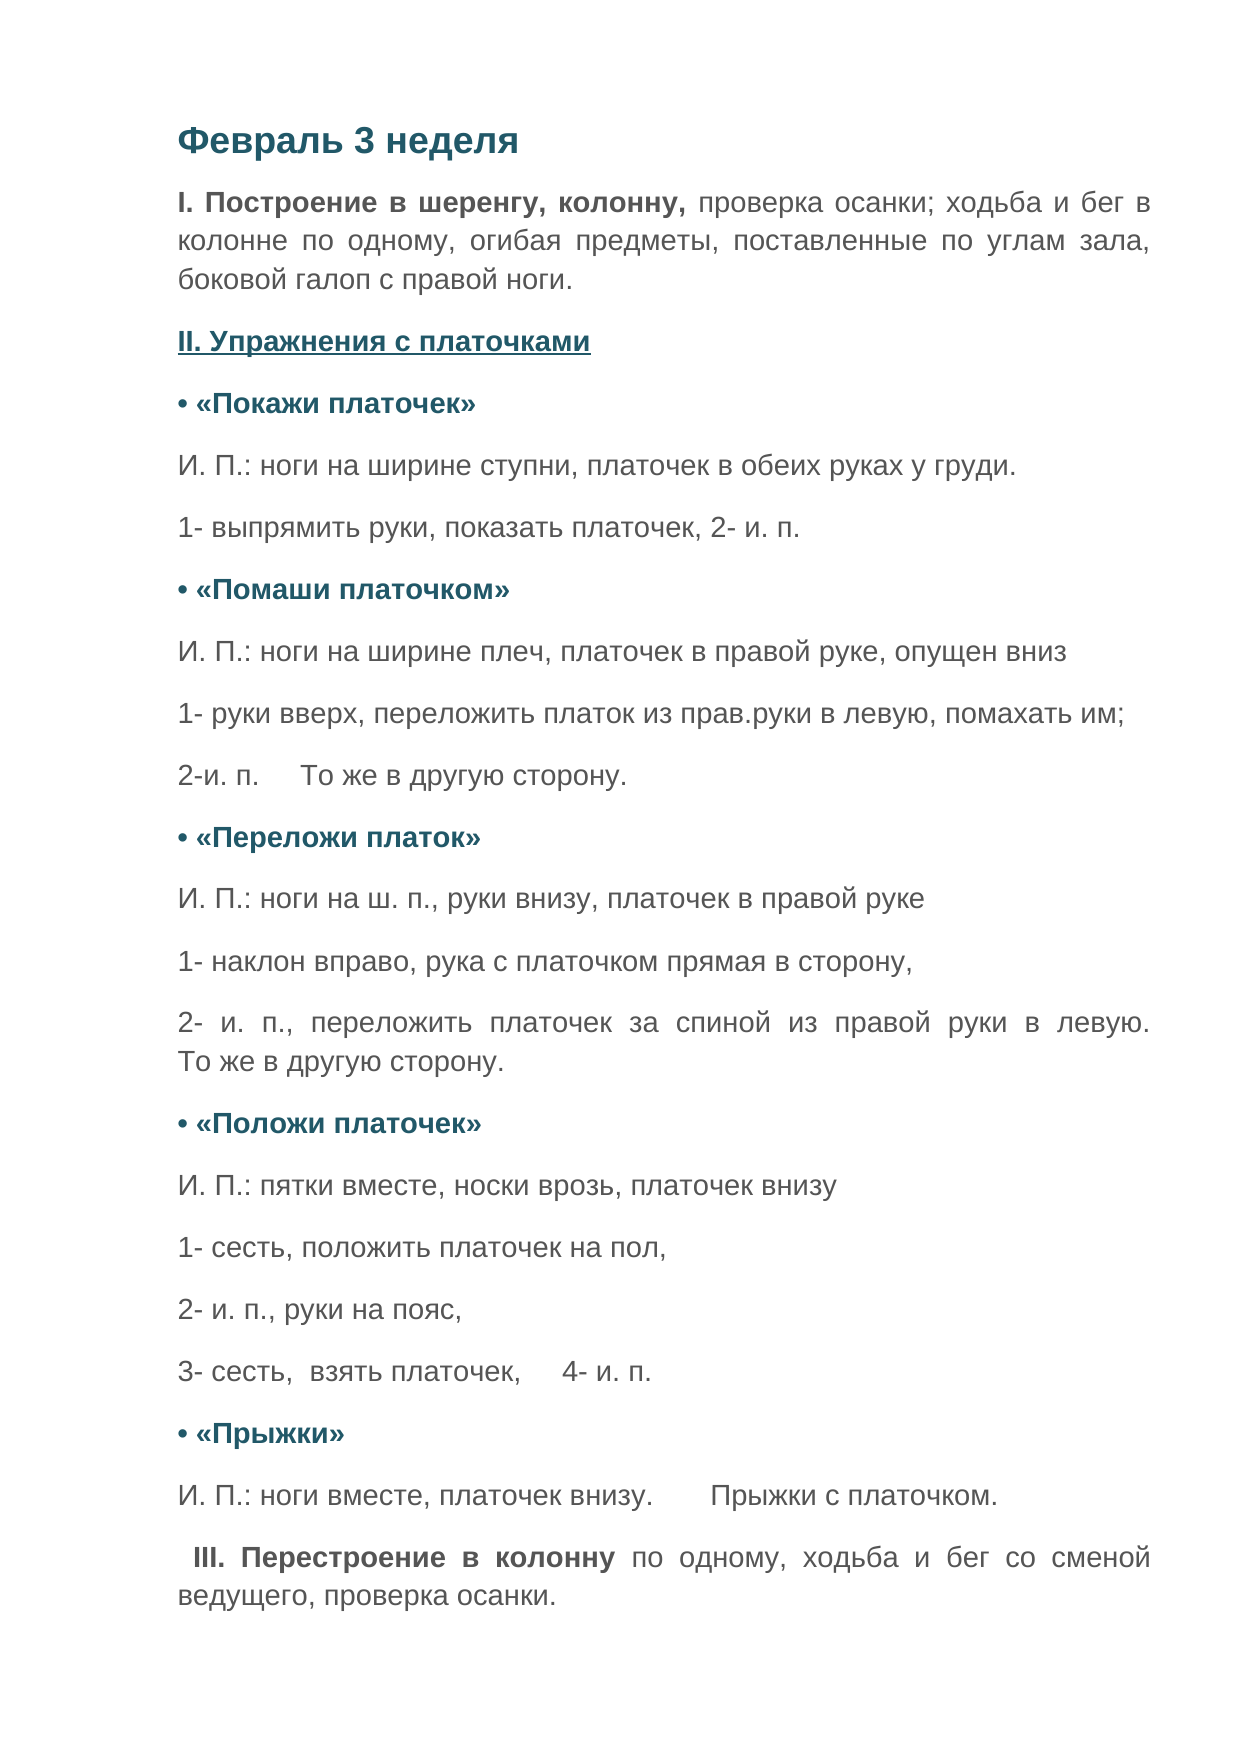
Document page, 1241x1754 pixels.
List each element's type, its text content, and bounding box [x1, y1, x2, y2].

text 1- руки вверх, переложить платок из прав.руки в левую, помахать им; [177, 696, 1152, 729]
text И. П.: пятки вместе, носки врозь, платочек внизу [177, 1168, 1152, 1202]
text • «Помаши платочком» [177, 572, 1152, 605]
text 1- сесть, положить платочек на пол, [177, 1230, 1152, 1263]
text II. Упражнения с платочками [177, 324, 1152, 357]
text III. Перестроение в колонну по одному, ходьба и бег со сменой ведущего, проверка осанки. [177, 1540, 1152, 1612]
text 2- и. п., руки на пояс, [177, 1292, 1152, 1326]
text • «Покажи платочек» [177, 386, 1152, 419]
text 2-и. п. То же в другую сторону. [177, 758, 1152, 791]
text И. П.: ноги на ширине ступни, платочек в обеих руках у груди. [177, 448, 1152, 481]
text • «Положи платочек» [177, 1106, 1152, 1139]
text Февраль 3 неделя [177, 118, 1152, 161]
text I. Построение в шеренгу, колонну, проверка осанки; ходьба и бег в колонне по одному, огибая предметы, поставленные по углам зала, боковой галоп с правой ноги. [177, 185, 1152, 295]
text 3- сесть, взять платочек, 4- и. п. [177, 1354, 1152, 1387]
text И. П.: ноги на ширине плеч, платочек в правой руке, опущен вниз [177, 634, 1152, 667]
text 1- выпрямить руки, показать платочек, 2- и. п. [177, 510, 1152, 543]
text • «Прыжки» [177, 1416, 1152, 1449]
text И. П.: ноги на ш. п., руки внизу, платочек в правой руке [177, 882, 1152, 915]
text 1- наклон вправо, рука с платочком прямая в сторону, [177, 943, 1152, 977]
text • «Переложи платок» [177, 819, 1152, 853]
text И. П.: ноги вместе, платочек внизу. Прыжки с платочком. [177, 1478, 1152, 1511]
text 2- и. п., переложить платочек за спиной из правой руки в левую. То же в другую сторону. [177, 1006, 1152, 1078]
